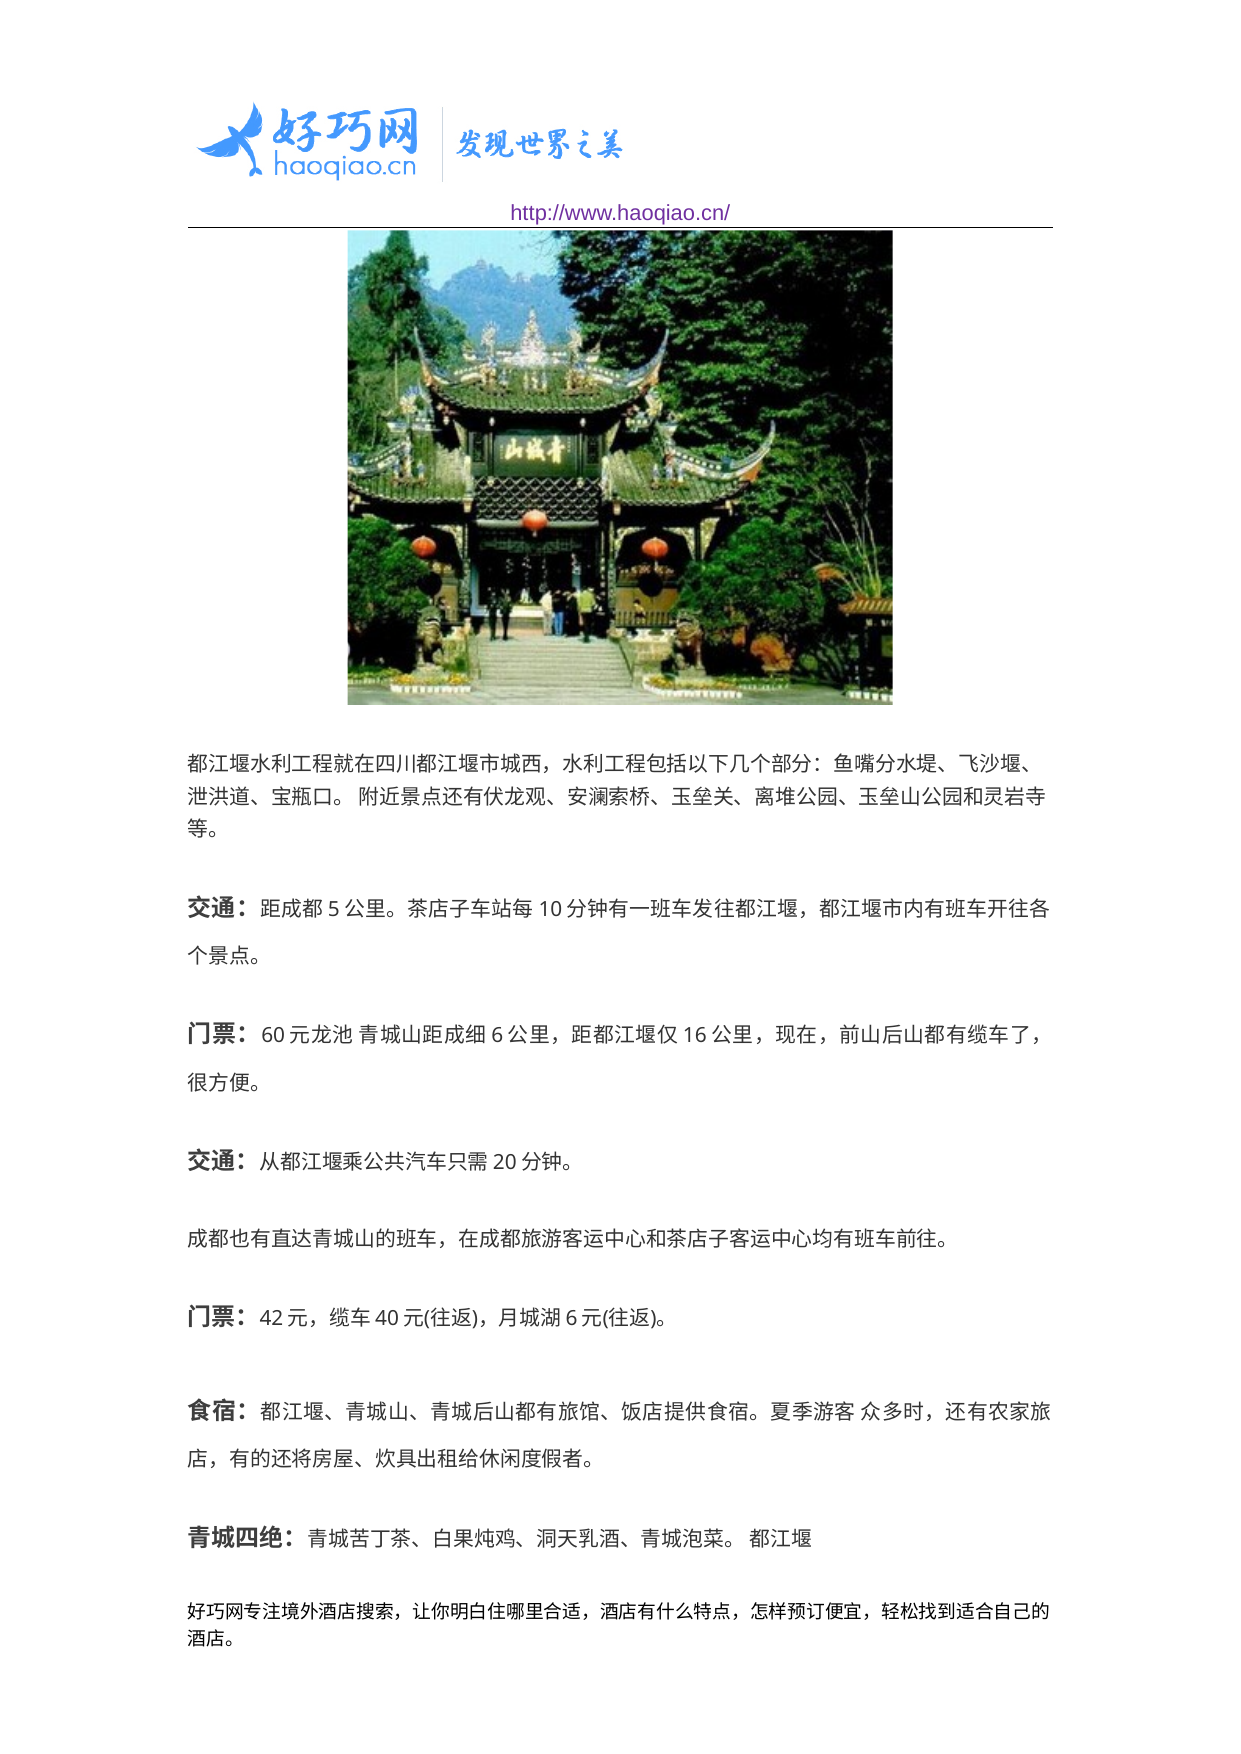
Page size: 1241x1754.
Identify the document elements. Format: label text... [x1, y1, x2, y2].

text 交通：距成都5公里。茶店子车站每10分钟有一班车发往都江堰，都江堰市内有班车开往各个景点。 [187, 873, 1053, 971]
text 都江堰水利工程就在四川都江堰市城西，水利工程包括以下几个部分：鱼嘴分水堤、飞沙堰、泄洪道、宝瓶口。 附近景点还有伏龙观、安澜索桥、玉垒关、离堆公园、玉垒山公园和灵岩寺等。 [187, 746, 1053, 844]
text 成都也有直达青城山的班车，在成都旅游客运中心和茶店子客运中心均有班车前往。 [187, 1221, 1053, 1253]
text 食宿：都江堰、青城山、青城后山都有旅馆、饭店提供食宿。夏季游客 众多时，还有农家旅店，有的还将房屋、炊具出租给休闲度假者。 [187, 1376, 1053, 1474]
text 门票：42元，缆车40元(往返)，月城湖6元(往返)。 [187, 1282, 1053, 1347]
text 交通：从都江堰乘公共汽车只需20分钟。 [187, 1126, 1053, 1191]
text 青城四绝：青城苦丁茶、白果炖鸡、洞天乳酒、青城泡菜。 都江堰 [187, 1503, 1053, 1568]
picture [187, 88, 632, 200]
picture [347, 229, 893, 705]
text 门票：60元龙池 青城山距成细6公里，距都江堰仅16公里，现在，前山后山都有缆车了，很方便。 [187, 1000, 1053, 1097]
